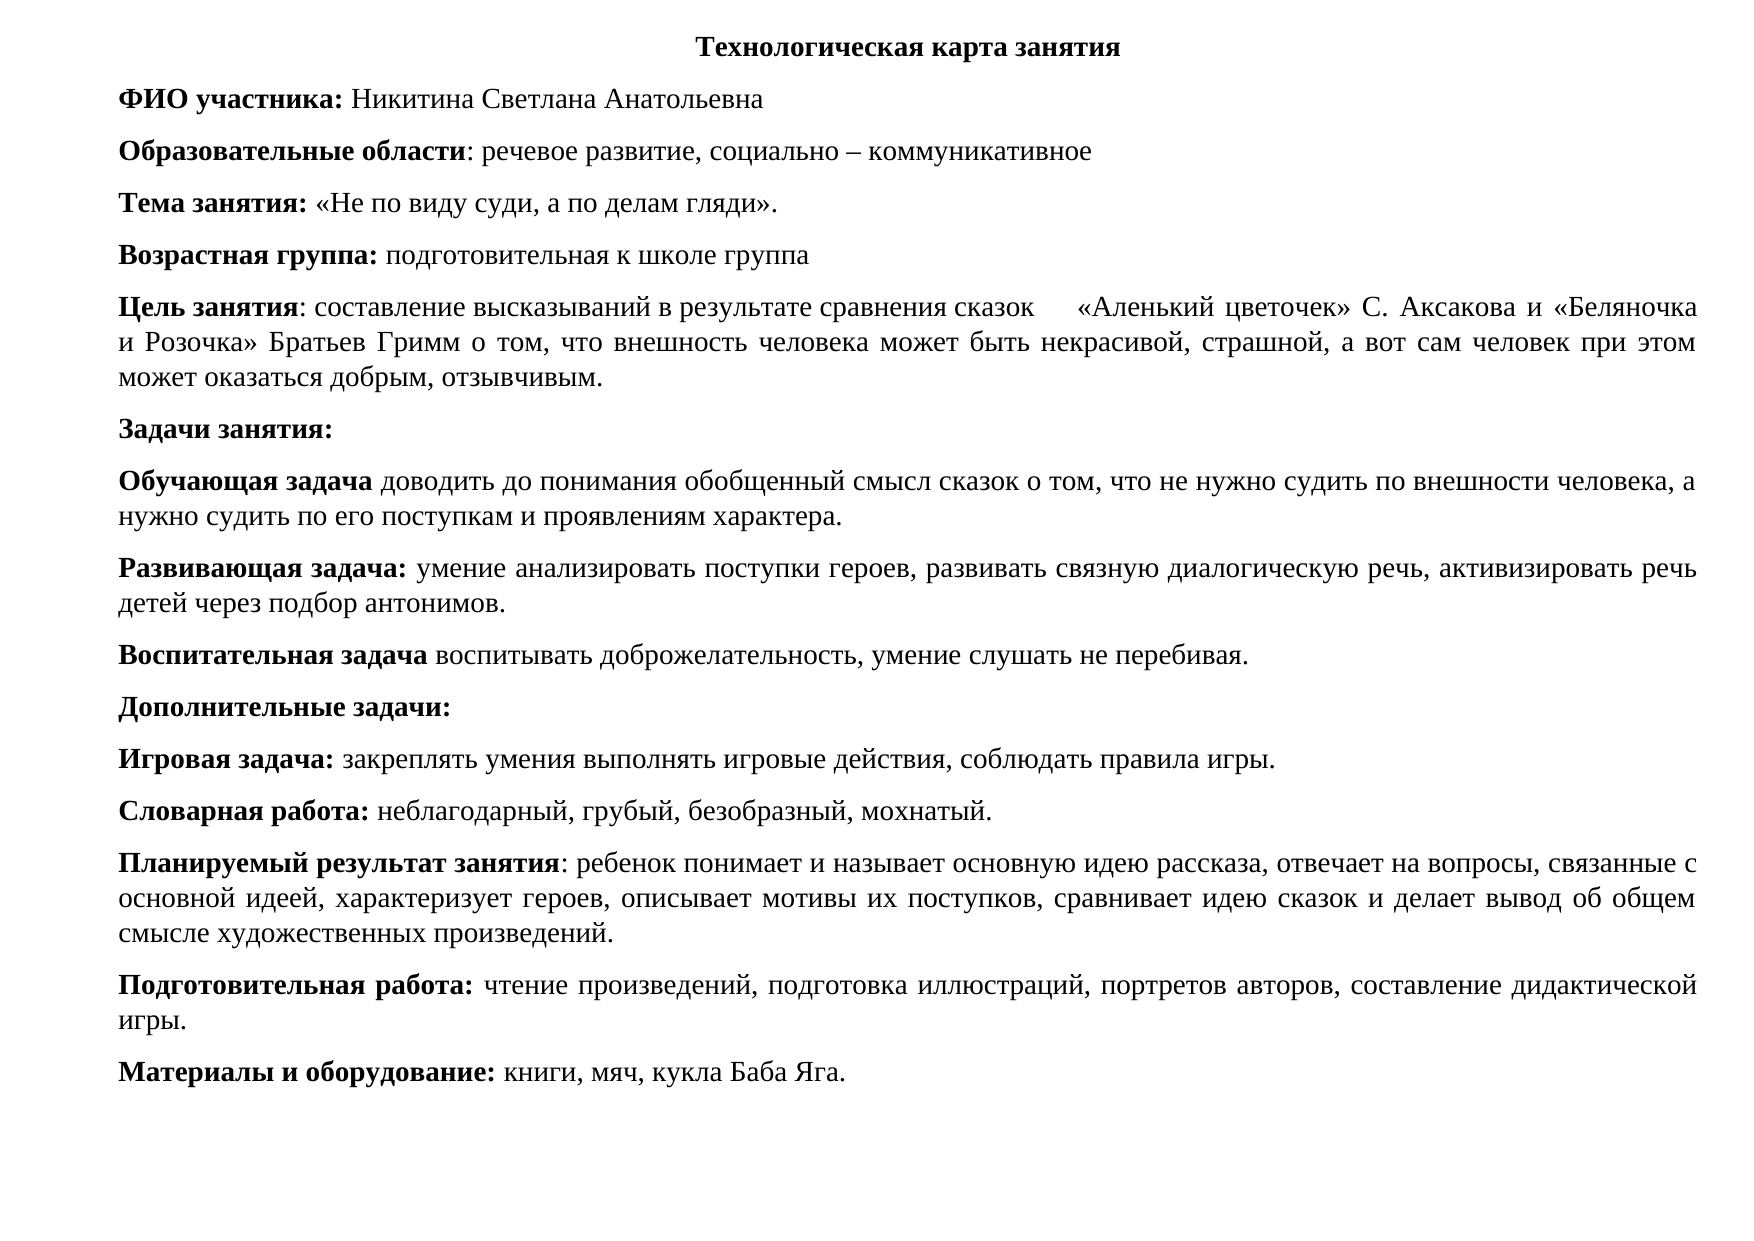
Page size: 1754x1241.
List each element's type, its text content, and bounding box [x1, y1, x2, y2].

text Обучающая задача доводить до понимания обобщенный смысл сказок о том, что не нужно судить по внешности человека, а нужно судить по его поступкам и проявлениям характера. [118, 463, 1698, 532]
text Словарная работа: неблагодарный, грубый, безобразный, мохнатый. [118, 793, 1698, 826]
text Образовательные области: речевое развитие, социально – коммуникативное [118, 133, 1698, 167]
text Игровая задача: закреплять умения выполнять игровые действия, соблюдать правила игры. [118, 741, 1698, 774]
text Возрастная группа: подготовительная к школе группа [118, 237, 1698, 271]
text Цель занятия: составление высказываний в результате сравнения сказок «Аленький цветочек» С. Аксакова и «Беляночка и Розочка» Братьев Гримм о том, что внешность человека может быть некрасивой, страшной, а вот сам человек при этом может оказаться добрым, отзывчивым. [118, 289, 1698, 393]
text Подготовительная работа: чтение произведений, подготовка иллюстраций, портретов авторов, составление дидактической игры. [118, 967, 1698, 1036]
text Планируемый результат занятия: ребенок понимает и называет основную идею рассказа, отвечает на вопросы, связанные с основной идеей, характеризует героев, описывает мотивы их поступков, сравнивает идею сказок и делает вывод об общем смысле художественных произведений. [118, 845, 1698, 949]
text ФИО участника: Никитина Светлана Анатольевна [118, 81, 1698, 115]
text Материалы и оборудование: книги, мяч, кукла Баба Яга. [118, 1054, 1698, 1088]
text Развивающая задача: умение анализировать поступки героев, развивать связную диалогическую речь, активизировать речь детей через подбор антонимов. [118, 550, 1698, 619]
text Дополнительные задачи: [118, 689, 1698, 723]
text Технологическая карта занятия [118, 29, 1698, 63]
text Воспитательная задача воспитывать доброжелательность, умение слушать не перебивая. [118, 637, 1698, 671]
text Тема занятия: «Не по виду суди, а по делам гляди». [118, 185, 1698, 219]
text Задачи занятия: [118, 411, 1698, 445]
